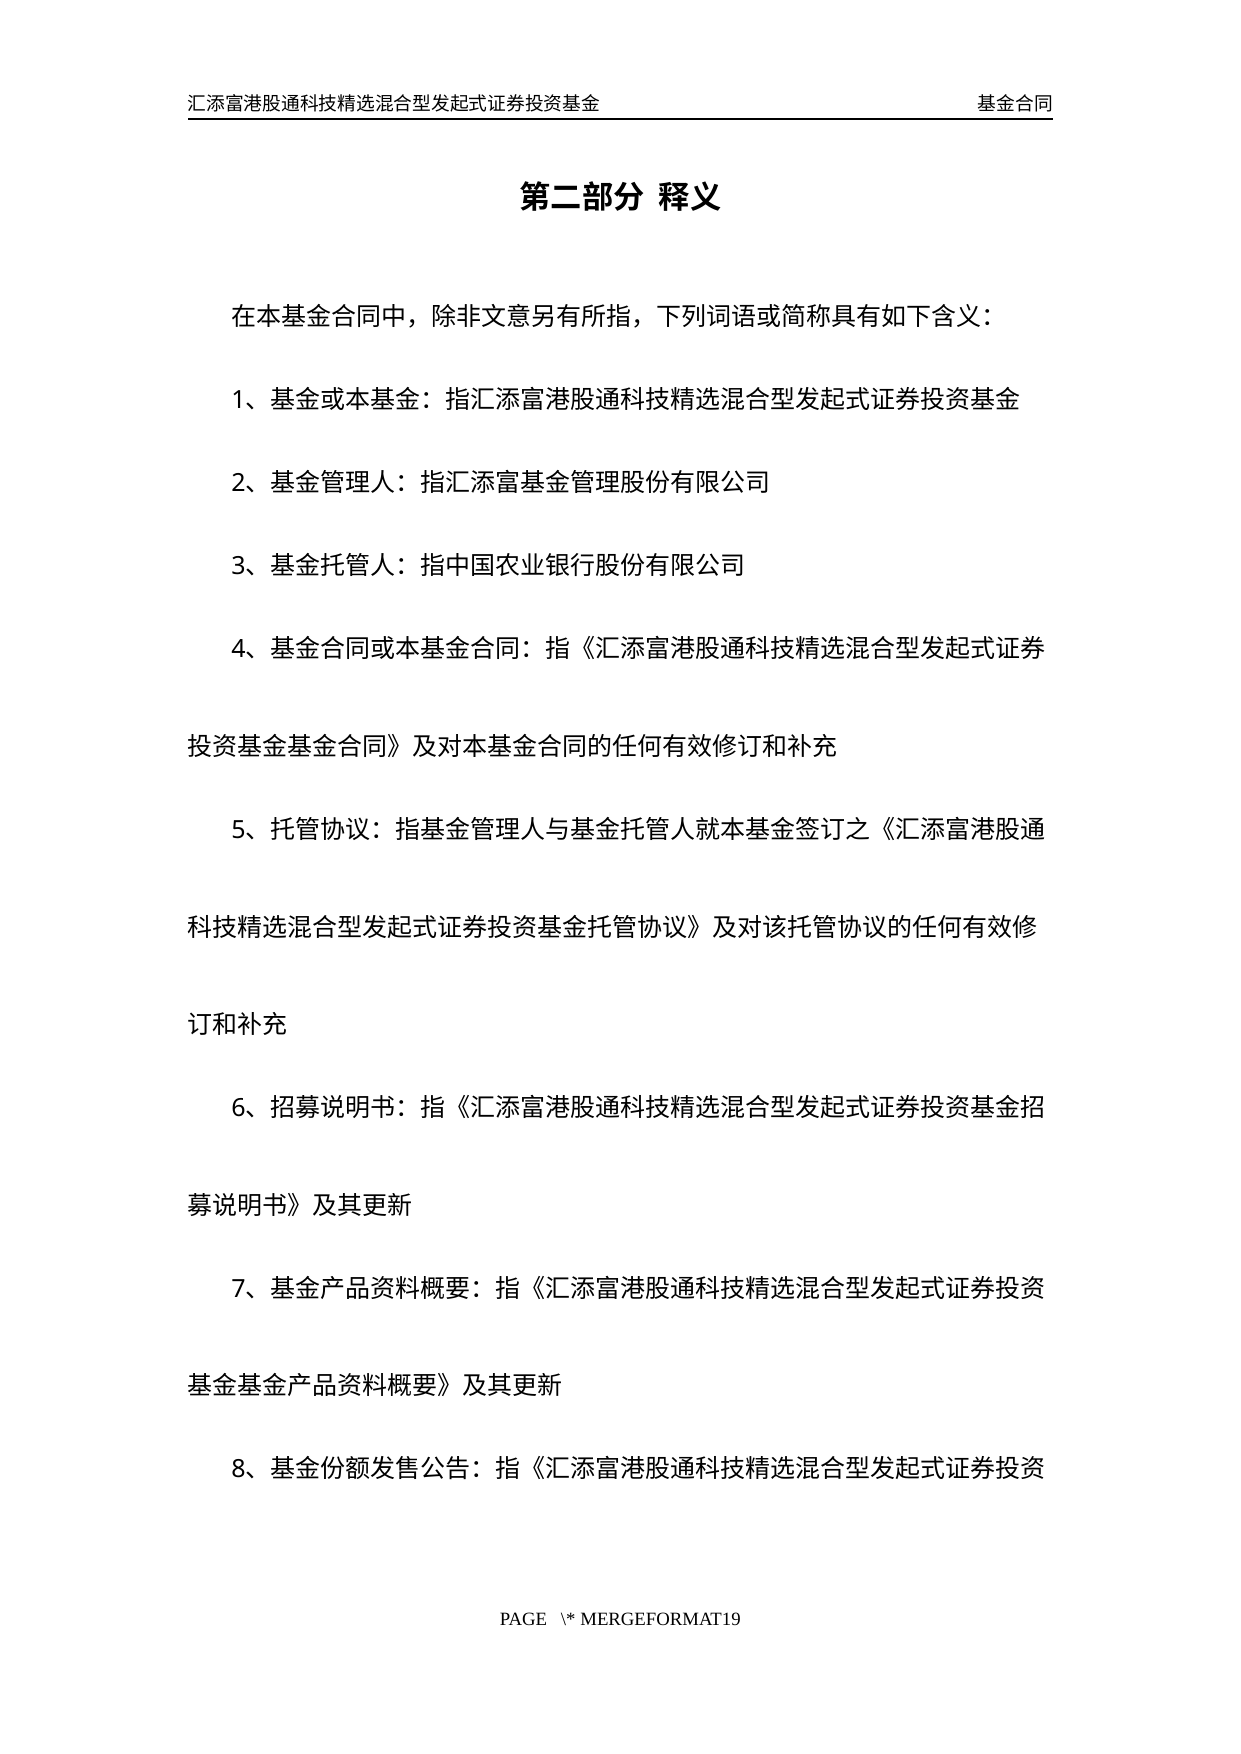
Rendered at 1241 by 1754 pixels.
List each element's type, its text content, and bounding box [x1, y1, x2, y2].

text 7、基金产品资料概要：指《汇添富港股通科技精选混合型发起式证券投资基金基金产品资料概要》及其更新 [187, 1254, 1053, 1416]
text 6、招募说明书：指《汇添富港股通科技精选混合型发起式证券投资基金招募说明书》及其更新 [187, 1073, 1053, 1236]
text 3、基金托管人：指中国农业银行股份有限公司 [187, 531, 1053, 596]
text 1、基金或本基金：指汇添富港股通科技精选混合型发起式证券投资基金 [187, 365, 1053, 430]
text 4、基金合同或本基金合同：指《汇添富港股通科技精选混合型发起式证券投资基金基金合同》及对本基金合同的任何有效修订和补充 [187, 614, 1053, 777]
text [187, 1434, 1053, 1499]
subtitle 第二部分 释义 [187, 162, 1053, 227]
text 2、基金管理人：指汇添富基金管理股份有限公司 [187, 448, 1053, 513]
text 5、托管协议：指基金管理人与基金托管人就本基金签订之《汇添富港股通科技精选混合型发起式证券投资基金托管协议》及对该托管协议的任何有效修订和补充 [187, 795, 1053, 1055]
text 在本基金合同中，除非文意另有所指，下列词语或简称具有如下含义： [187, 282, 1053, 347]
